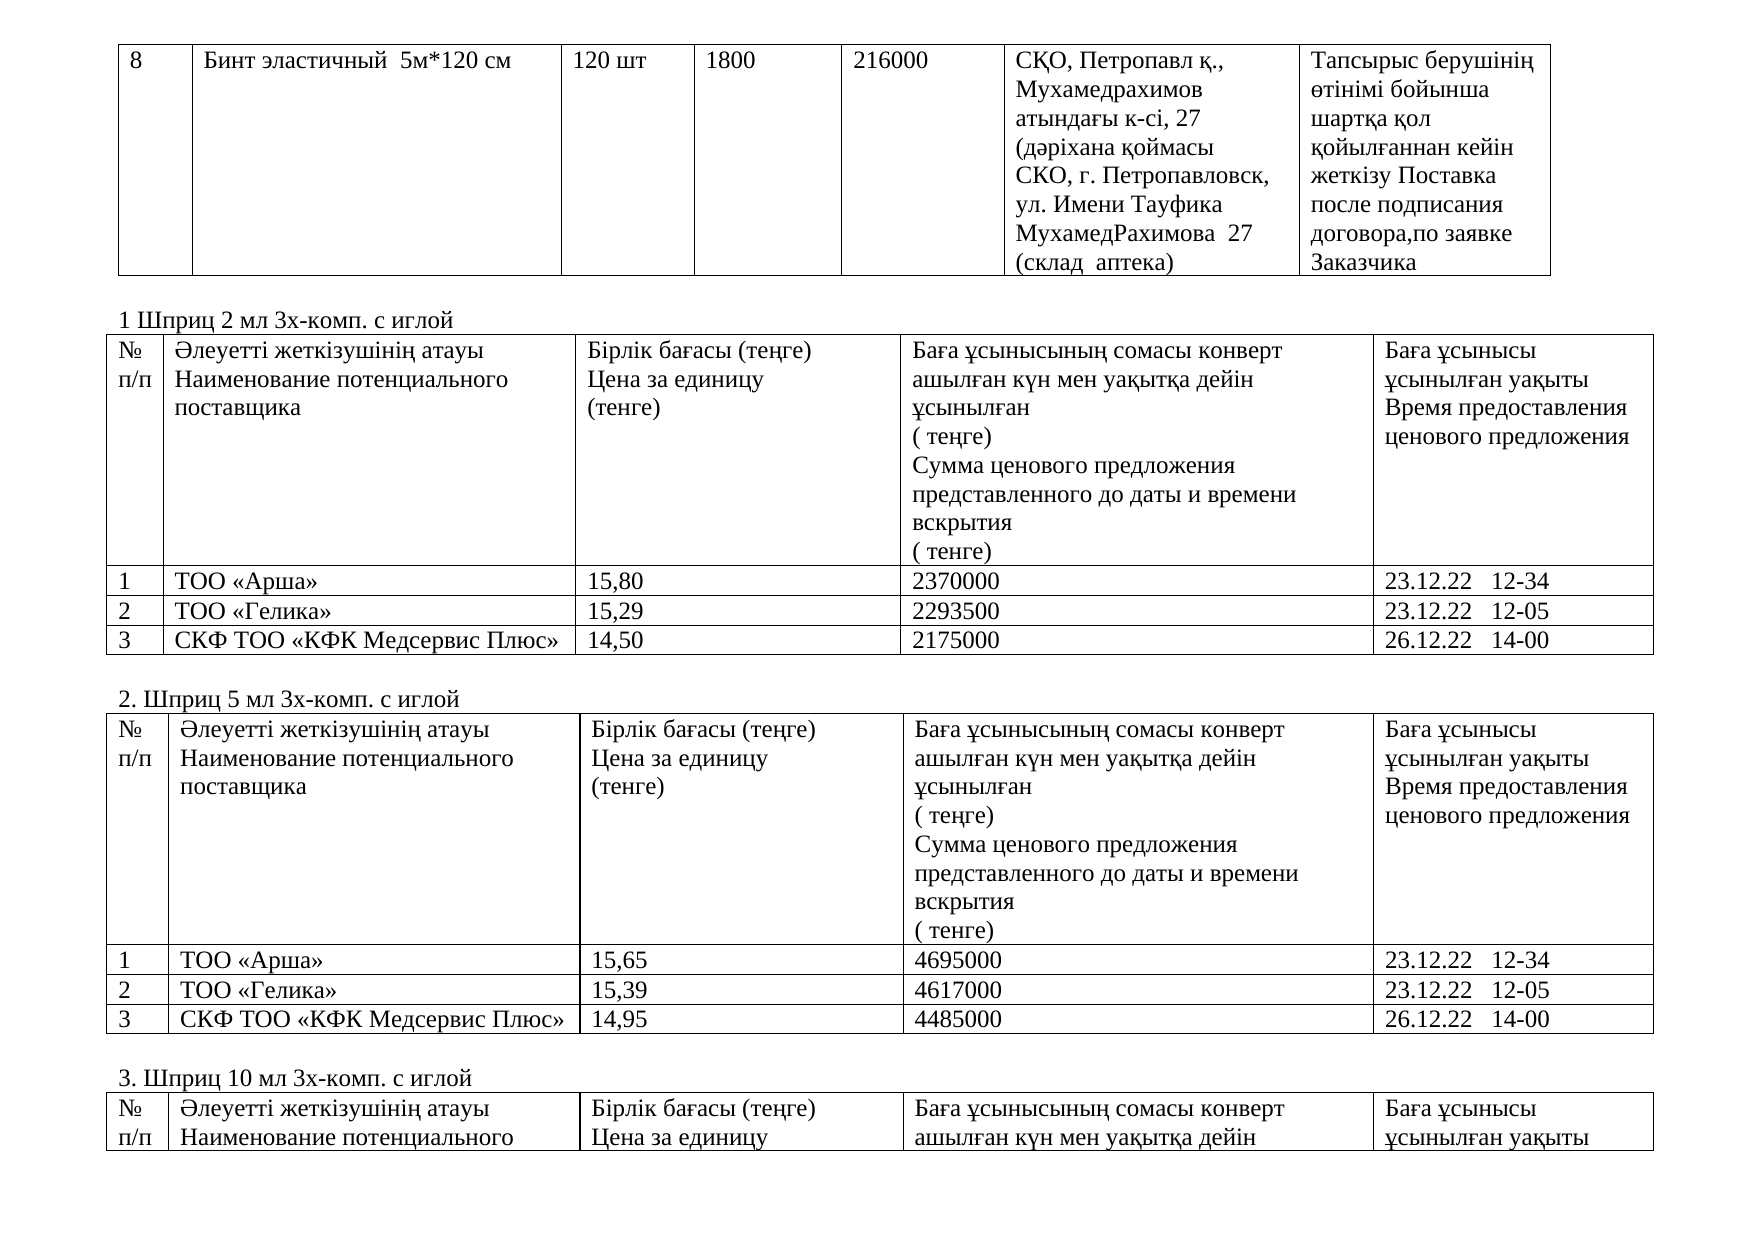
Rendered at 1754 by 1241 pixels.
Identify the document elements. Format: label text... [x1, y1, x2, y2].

table_header Бірлік бағасы (теңге) Цена за единицу (тенге) [581, 714, 903, 944]
table_cell 120 шт [562, 45, 694, 275]
table_cell 14,95 [581, 1005, 903, 1033]
table_cell 23.12.22 12-05 [1374, 975, 1653, 1003]
table_cell 4695000 [904, 945, 1373, 974]
table_cell СКФ ТОО «КФК Медсервис Плюс» [169, 1005, 579, 1033]
table_cell 15,65 [581, 945, 903, 974]
table_cell 3 [107, 626, 163, 654]
table_header Баға ұсынысы ұсынылған уақыты Время предоставления ценового предложения [1374, 335, 1653, 565]
table_cell 26.12.22 14-00 [1374, 626, 1653, 654]
table_cell 216000 [842, 45, 1004, 275]
table_cell ТОО «Гелика» [169, 975, 579, 1003]
table_cell 3 [107, 1005, 168, 1033]
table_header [169, 1093, 579, 1150]
table_cell 4485000 [904, 1005, 1373, 1033]
table_header Әлеуетті жеткізушінің атауы Наименование потенциального поставщика [169, 714, 579, 944]
table_header № п/п [107, 714, 168, 944]
table_cell 2175000 [901, 626, 1373, 654]
table_cell 15,80 [576, 566, 900, 595]
table_cell 2 [107, 596, 163, 624]
table_cell 14,50 [576, 626, 900, 654]
table_cell ТОО «Гелика» [164, 596, 575, 624]
table_cell 2293500 [901, 596, 1373, 624]
table_header Әлеуетті жеткізушінің атауы Наименование потенциального поставщика [164, 335, 575, 565]
table_header № п/п [107, 1093, 168, 1150]
table_cell 1 [107, 566, 163, 595]
table_cell ТОО «Арша» [164, 566, 575, 595]
table_header Баға ұсынысы ұсынылған уақыты Время предоставления ценового предложения [1374, 714, 1653, 944]
table_cell ТОО «Арша» [169, 945, 579, 974]
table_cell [1005, 45, 1299, 275]
text 1 Шприц 2 мл 3х-комп. с иглой [131, 305, 1636, 334]
table_cell 1800 [695, 45, 841, 275]
table_cell 23.12.22 12-34 [1374, 945, 1653, 974]
table_cell 8 [119, 45, 192, 275]
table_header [904, 1093, 1373, 1150]
text 3. Шприц 10 мл 3х-комп. с иглой [118, 1063, 1636, 1092]
table_cell 23.12.22 12-34 [1374, 566, 1653, 595]
table_cell Бинт эластичный 5м*120 см [193, 45, 561, 275]
table_cell 1 [107, 945, 168, 974]
table_header Бірлік бағасы (теңге) Цена за единицу (тенге) [576, 335, 900, 565]
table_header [1374, 1093, 1653, 1150]
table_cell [1300, 45, 1550, 275]
table_cell 15,29 [576, 596, 900, 624]
table_header № п/п [107, 335, 163, 565]
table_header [581, 1093, 903, 1150]
table_cell СКФ ТОО «КФК Медсервис Плюс» [164, 626, 575, 654]
table_cell 26.12.22 14-00 [1374, 1005, 1653, 1033]
table_cell 4617000 [904, 975, 1373, 1003]
table_cell 15,39 [581, 975, 903, 1003]
table_cell 2 [107, 975, 168, 1003]
table_cell 23.12.22 12-05 [1374, 596, 1653, 624]
text 2. Шприц 5 мл 3х-комп. с иглой [118, 684, 1636, 713]
table_cell 2370000 [901, 566, 1373, 595]
